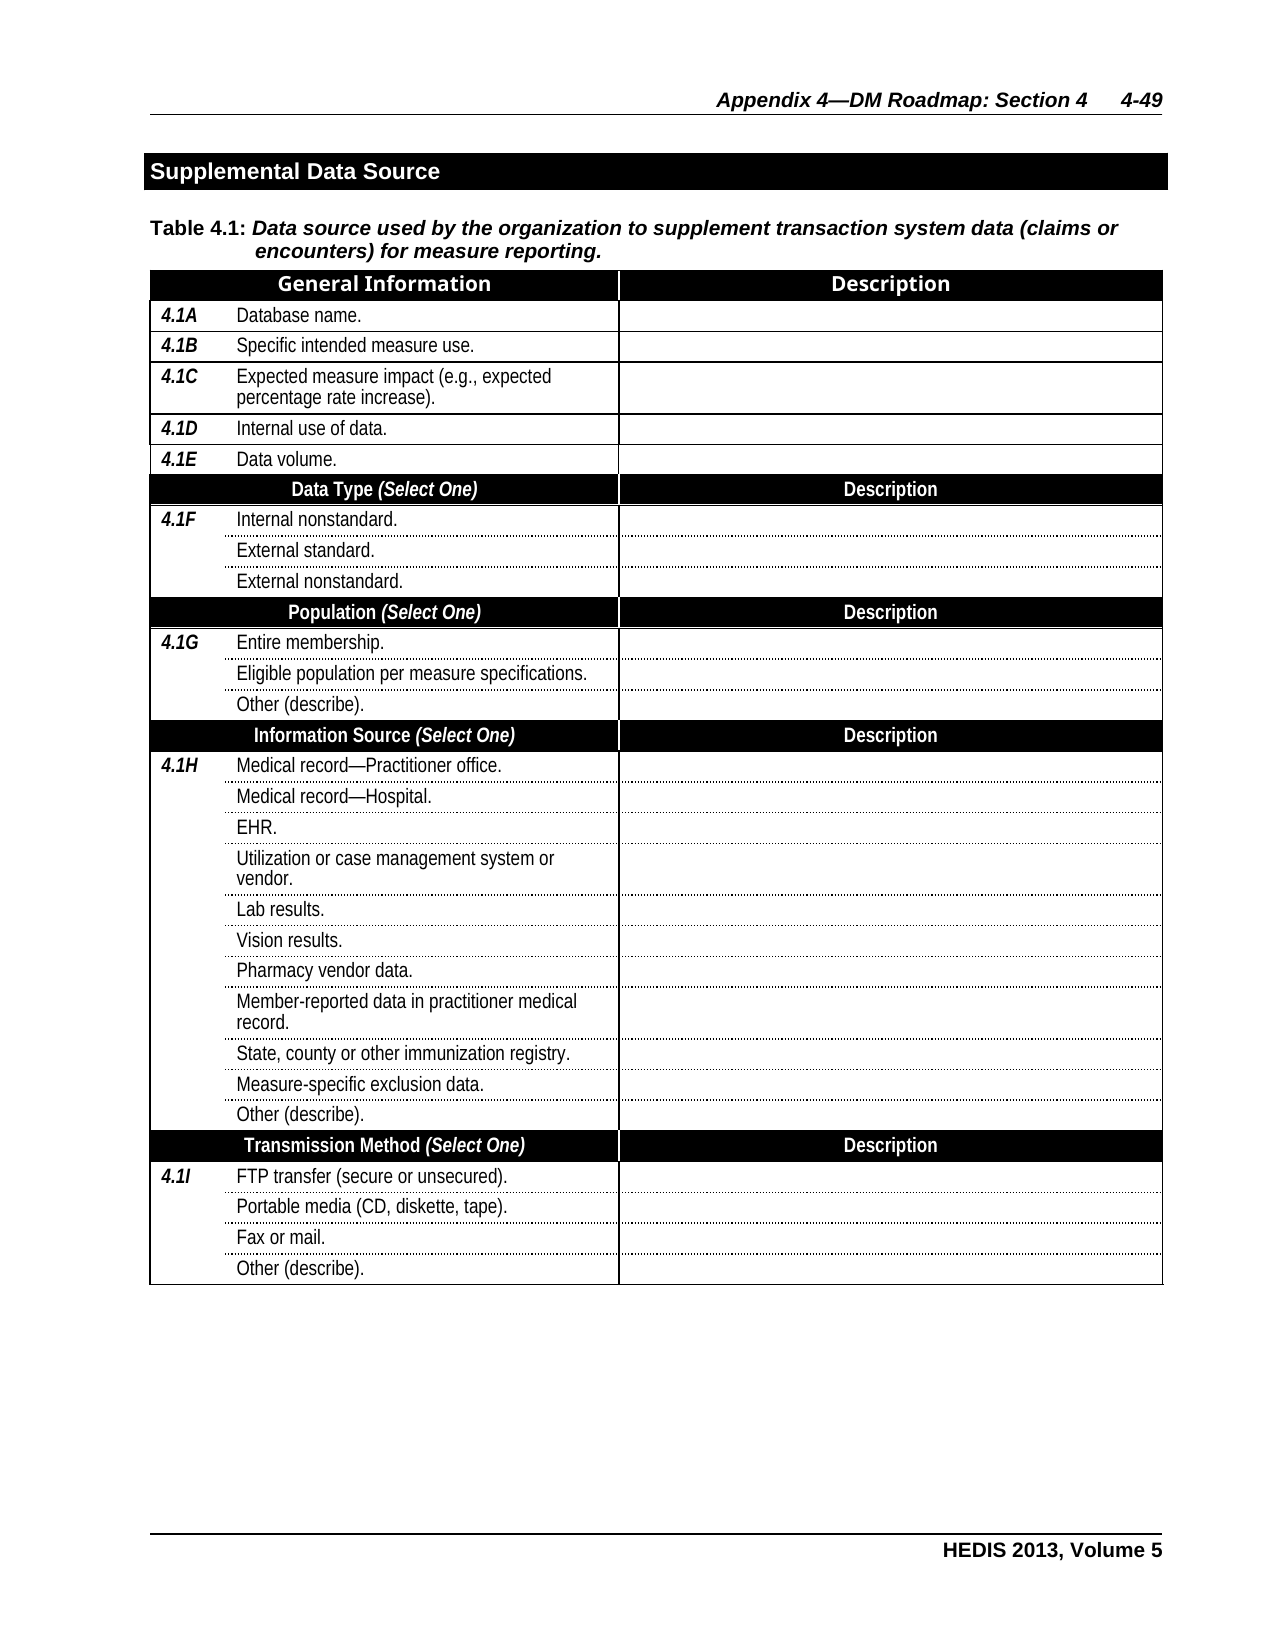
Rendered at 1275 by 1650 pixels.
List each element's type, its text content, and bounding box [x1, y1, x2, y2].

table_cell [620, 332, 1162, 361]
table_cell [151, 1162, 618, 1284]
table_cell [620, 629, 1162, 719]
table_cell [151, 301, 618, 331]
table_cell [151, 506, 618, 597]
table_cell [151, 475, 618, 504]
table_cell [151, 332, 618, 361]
subtitle Table 4.1: Data source used by the organization to supplement transaction system data (claims or encounters) for measure reporting. [150, 215, 1162, 263]
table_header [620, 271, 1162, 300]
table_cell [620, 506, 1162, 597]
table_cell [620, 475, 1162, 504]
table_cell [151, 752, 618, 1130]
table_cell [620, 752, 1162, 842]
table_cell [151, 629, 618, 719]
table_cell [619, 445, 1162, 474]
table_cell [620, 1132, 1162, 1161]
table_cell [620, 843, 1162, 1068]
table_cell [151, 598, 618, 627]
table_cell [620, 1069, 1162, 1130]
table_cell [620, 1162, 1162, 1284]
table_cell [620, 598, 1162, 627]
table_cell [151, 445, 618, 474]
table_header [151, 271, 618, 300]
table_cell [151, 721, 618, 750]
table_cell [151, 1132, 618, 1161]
text Supplemental Data Source [146, 154, 1167, 189]
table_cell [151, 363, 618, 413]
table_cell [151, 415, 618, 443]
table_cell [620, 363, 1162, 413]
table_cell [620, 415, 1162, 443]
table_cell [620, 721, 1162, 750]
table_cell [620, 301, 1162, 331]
